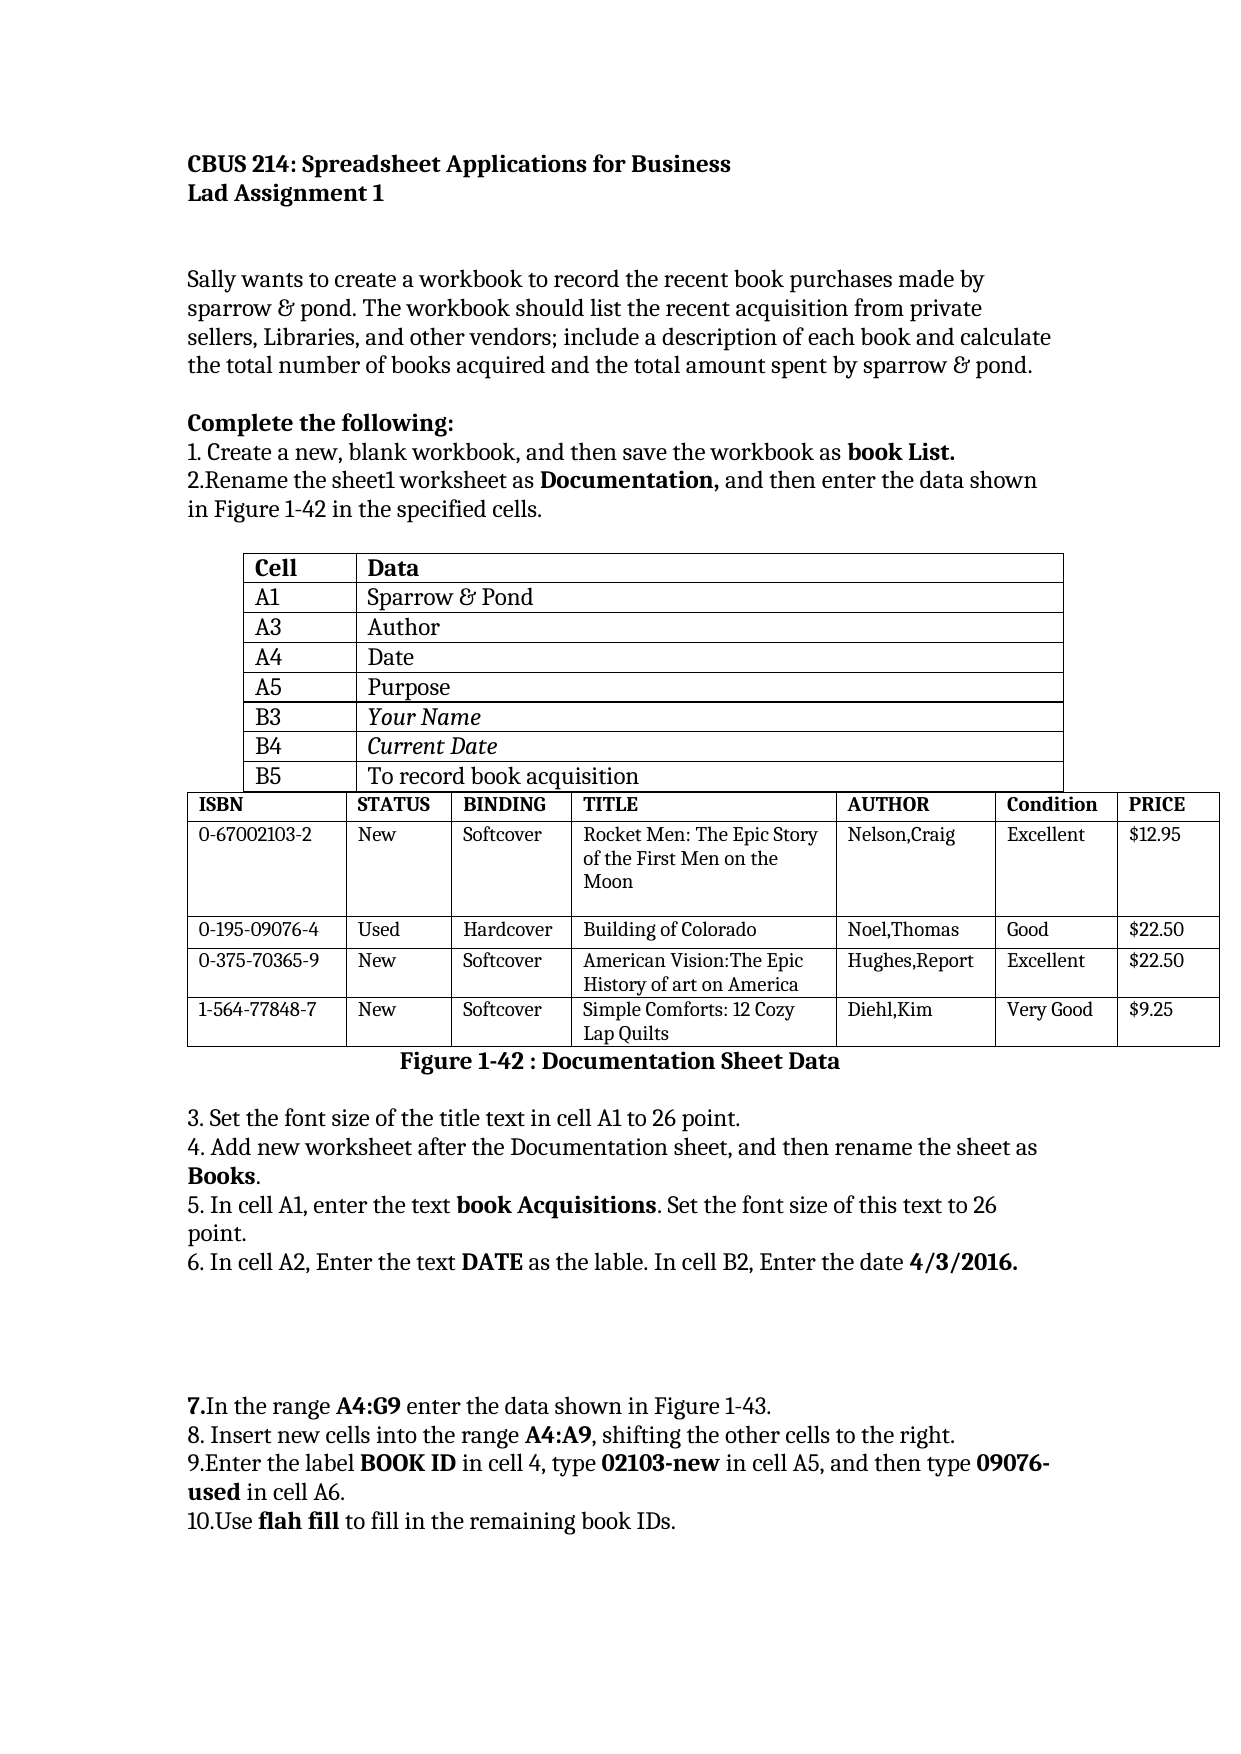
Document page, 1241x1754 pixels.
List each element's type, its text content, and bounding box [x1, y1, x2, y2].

table_cell A1 [244, 583, 356, 612]
table_cell B4 [244, 732, 356, 761]
table_cell Very Good [996, 998, 1117, 1046]
table_cell Author [357, 613, 1063, 642]
table_cell Used [347, 917, 451, 948]
text Sally wants to create a workbook to record the recent book purchases made by sparrow & pond. The workbook should list the recent acquisition from private sellers, Libraries, and other vendors; include a description of each book and calculate the total number of books acquired and the total amount spent by sparrow & pond. [187, 265, 1053, 380]
text Complete the following: [187, 409, 1053, 437]
table_header PRICE [1118, 793, 1219, 821]
text 1. Create a new, blank workbook, and then save the workbook as book List. [187, 437, 1053, 466]
table_cell To record book acquisition [357, 762, 1063, 791]
table_cell $22.50 [1118, 949, 1219, 997]
table_cell Excellent [996, 949, 1117, 997]
table_cell American Vision:The Epic History of art on America [572, 949, 836, 997]
text 7.In the range A4:G9 enter the data shown in Figure 1-43. [187, 1392, 1053, 1421]
table_cell New [347, 998, 451, 1046]
table_header AUTHOR [837, 793, 995, 821]
table_cell Hardcover [452, 917, 571, 948]
table_cell Rocket Men: The Epic Story of the First Men on the Moon [572, 822, 836, 916]
table_cell Softcover [452, 998, 571, 1046]
table_cell $22.50 [1118, 917, 1219, 948]
table_cell Your Name [357, 703, 1063, 731]
table_cell A4 [244, 643, 356, 672]
table_cell Noel,Thomas [837, 917, 995, 948]
text 6. In cell A2, Enter the text DATE as the lable. In cell B2, Enter the date 4/3/2016. [187, 1248, 1053, 1277]
table_header Cell [244, 554, 356, 582]
text 3. Set the font size of the title text in cell A1 to 26 point. [187, 1104, 1053, 1133]
text 4. Add new worksheet after the Documentation sheet, and then rename the sheet as Books. [187, 1133, 1053, 1191]
text 8. Insert new cells into the range A4:A9, shifting the other cells to the right. [187, 1421, 1053, 1449]
text 5. In cell A1, enter the text book Acquisitions. Set the font size of this text to 26 point. [187, 1191, 1053, 1248]
table_cell $9.25 [1118, 998, 1219, 1046]
table_cell Excellent [996, 822, 1117, 916]
table_cell B5 [244, 762, 356, 791]
table_cell $12.95 [1118, 822, 1219, 916]
table_cell B3 [244, 703, 356, 731]
table_header TITLE [572, 793, 836, 821]
table_cell Hughes,Report [837, 949, 995, 997]
table_cell 1-564-77848-7 [188, 998, 346, 1046]
table_cell New [347, 949, 451, 997]
table_cell Nelson,Craig [837, 822, 995, 916]
table_cell 0-375-70365-9 [188, 949, 346, 997]
table_cell Current Date [357, 732, 1063, 761]
text 9.Enter the label BOOK ID in cell 4, type 02103-new in cell A5, and then type 09076-used in cell A6. [187, 1449, 1053, 1507]
table_cell Good [996, 917, 1117, 948]
table_cell A3 [244, 613, 356, 642]
table_cell Diehl,Kim [837, 998, 995, 1046]
table_cell Simple Comforts: 12 Cozy Lap Quilts [572, 998, 836, 1046]
table_cell A5 [244, 673, 356, 701]
table_cell Date [357, 643, 1063, 672]
table_cell 0-195-09076-4 [188, 917, 346, 948]
text CBUS 214: Spreadsheet Applications for Business [187, 150, 1053, 179]
table_header BINDING [452, 793, 571, 821]
table_cell 0-67002103-2 [188, 822, 346, 916]
table_cell New [347, 822, 451, 916]
table_header Condition [996, 793, 1117, 821]
text 2.Rename the sheet1 worksheet as Documentation, and then enter the data shown in Figure 1-42 in the specified cells. [187, 466, 1053, 524]
table_header Data [357, 554, 1063, 582]
text 10.Use flah fill to fill in the remaining book IDs. [187, 1507, 1053, 1536]
table_cell Sparrow & Pond [357, 583, 1063, 612]
table_cell Softcover [452, 949, 571, 997]
table_header STATUS [347, 793, 451, 821]
table_cell Building of Colorado [572, 917, 836, 948]
table_header ISBN [188, 793, 346, 821]
table_cell Purpose [357, 673, 1063, 701]
text Figure 1-42 : Documentation Sheet Data [187, 1047, 1053, 1076]
text Lad Assignment 1 [187, 179, 1053, 207]
table_cell Softcover [452, 822, 571, 916]
